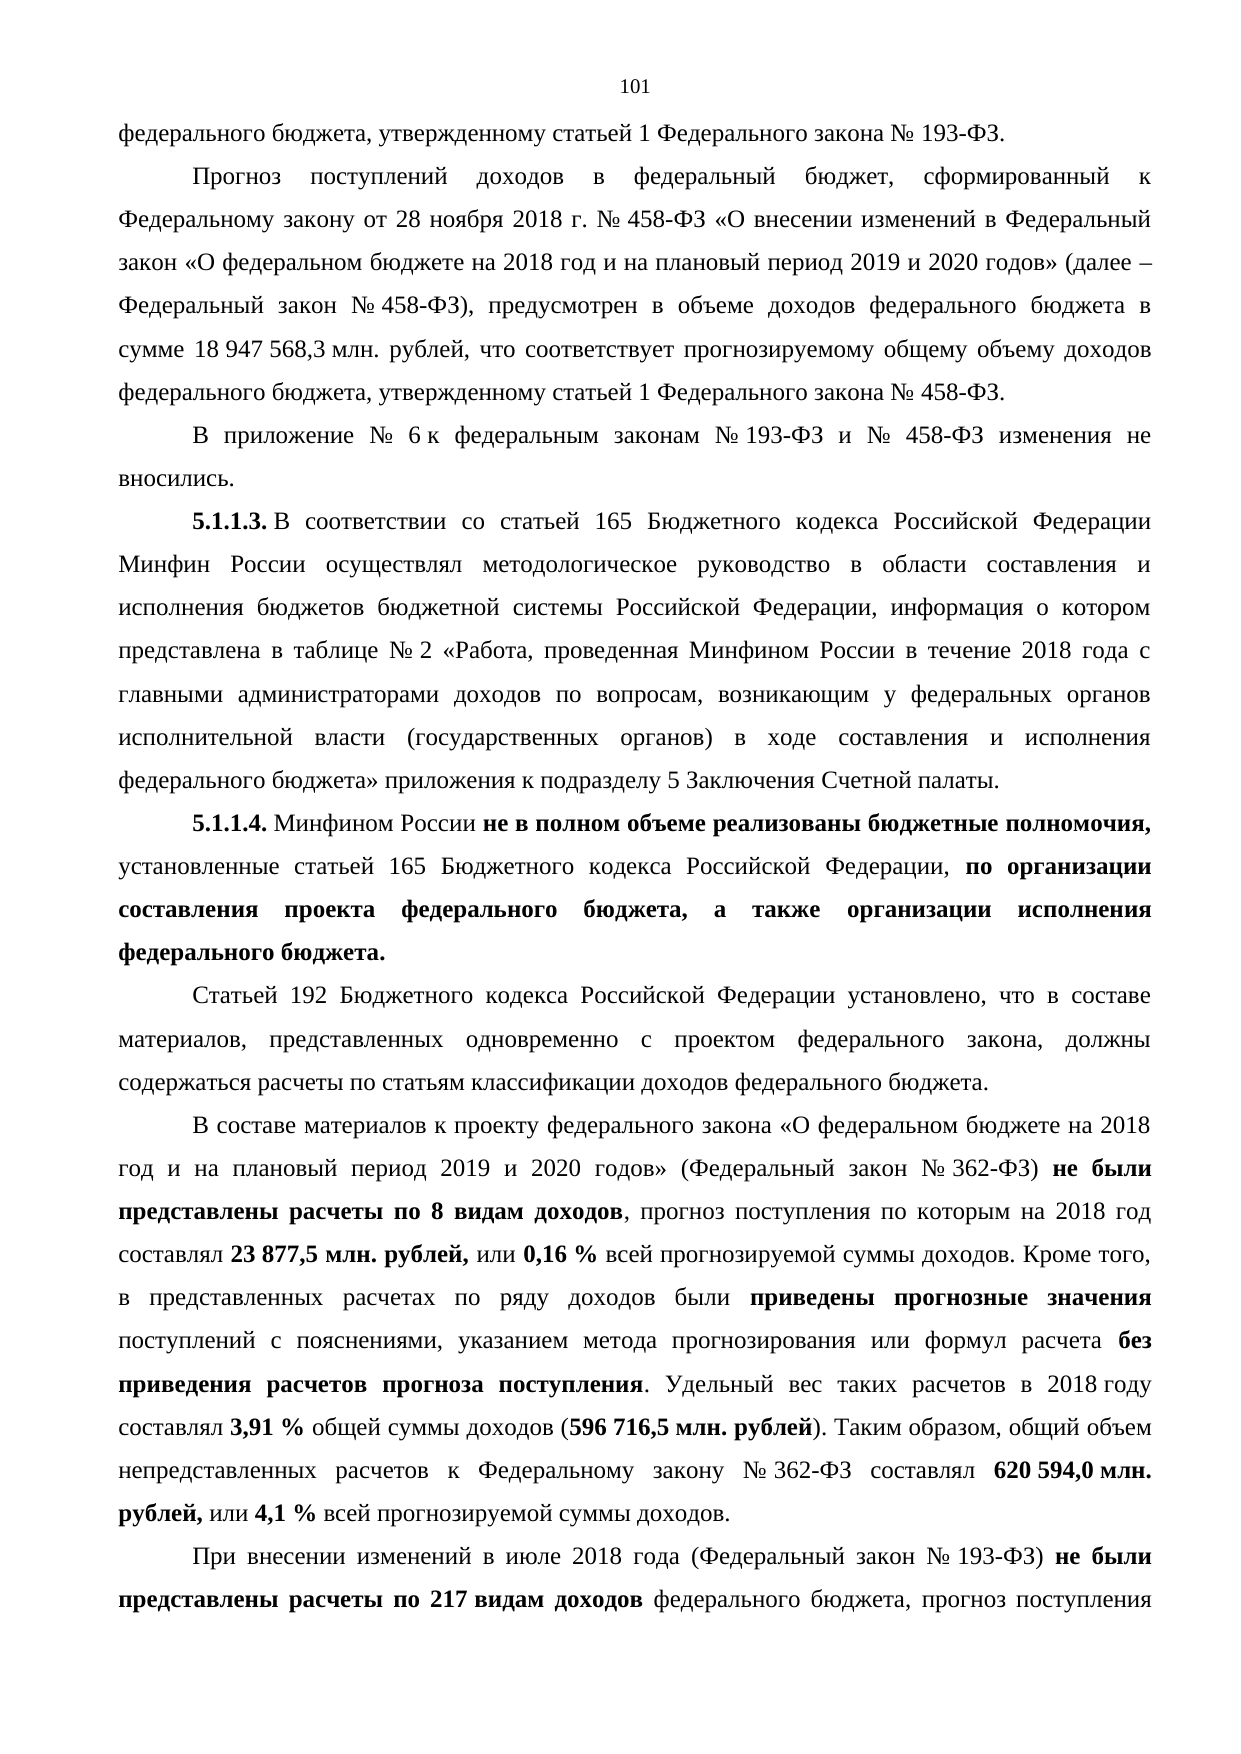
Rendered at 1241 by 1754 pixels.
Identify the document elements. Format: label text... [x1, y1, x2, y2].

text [118, 118, 1152, 147]
text 5.1.1.4. Минфином России не в полном объеме реализованы бюджетные полномочия, установленные статьей 165 Бюджетного кодекса Российской Федерации, по организации составления проекта федерального бюджета, а также организации исполнения федерального бюджета. [118, 808, 1152, 966]
text 5.1.1.3. В соответствии со статьей 165 Бюджетного кодекса Российской Федерации Минфин России осуществлял методологическое руководство в области составления и исполнения бюджетов бюджетной системы Российской Федерации, информация о котором представлена в таблице № 2 «Работа, проведенная Минфином России в течение 2018 года с главными администраторами доходов по вопросам, возникающим у федеральных органов исполнительной власти (государственных органов) в ходе составления и исполнения федерального бюджета» приложения к подразделу 5 Заключения Счетной палаты. [118, 506, 1152, 794]
text Статьей 192 Бюджетного кодекса Российской Федерации установлено, что в составе материалов, представленных одновременно с проектом федерального закона, должны содержаться расчеты по статьям классификации доходов федерального бюджета. [118, 981, 1152, 1096]
text В приложение № 6 к федеральным законам № 193-ФЗ и № 458-ФЗ изменения не вносились. [118, 420, 1152, 492]
text В составе материалов к проекту федерального закона «О федеральном бюджете на 2018 год и на плановый период 2019 и 2020 годов» (Федеральный закон № 362-ФЗ) не были представлены расчеты по 8 видам доходов, прогноз поступления по которым на 2018 год составлял 23 877,5 млн. рублей, или 0,16 % всей прогнозируемой суммы доходов. Кроме того, в представленных расчетах по ряду доходов были приведены прогнозные значения поступлений с пояснениями, указанием метода прогнозирования или формул расчета без приведения расчетов прогноза поступления. Удельный вес таких расчетов в 2018 году составлял 3,91 % общей суммы доходов (596 716,5 млн. рублей). Таким образом, общий объем непредставленных расчетов к Федеральному закону № 362-ФЗ составлял 620 594,0 млн. рублей, или 4,1 % всей прогнозируемой суммы доходов. [118, 1110, 1152, 1527]
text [118, 1541, 1152, 1613]
text Прогноз поступлений доходов в федеральный бюджет, сформированный к Федеральному закону от 28 ноября 2018 г. № 458-ФЗ «О внесении изменений в Федеральный закон «О федеральном бюджете на 2018 год и на плановый период 2019 и 2020 годов» (далее – Федеральный закон № 458-ФЗ), предусмотрен в объеме доходов федерального бюджета в сумме 18 947 568,3 млн. рублей, что соответствует прогнозируемому общему объему доходов федерального бюджета, утвержденному статьей 1 Федерального закона № 458-ФЗ. [118, 161, 1152, 406]
